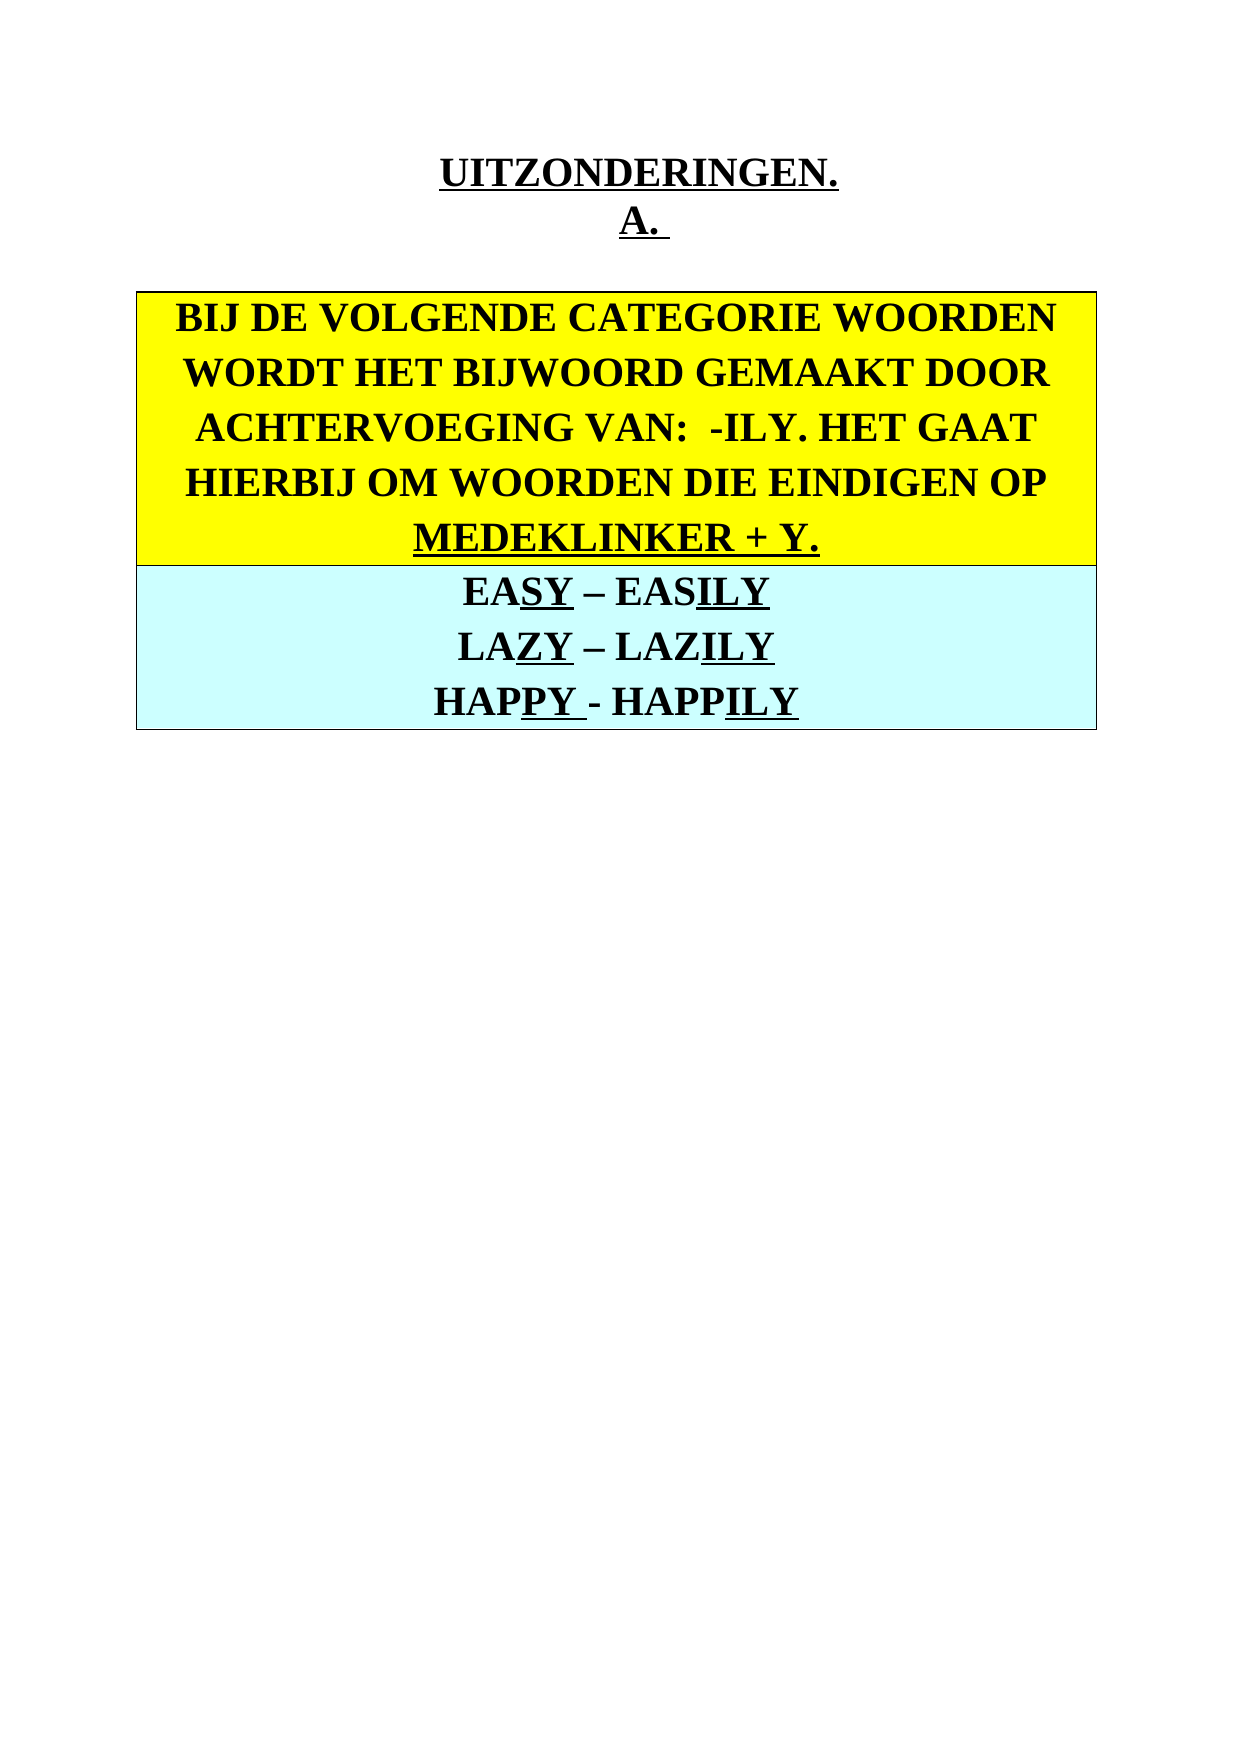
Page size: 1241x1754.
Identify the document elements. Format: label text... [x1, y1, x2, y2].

table_header BIJ DE VOLGENDE CATEGORIE WOORDEN WORDT HET BIJWOORD GEMAAKT DOOR ACHTERVOEGING VAN: -ILY. HET GAAT HIERBIJ OM WOORDEN DIE EINDIGEN OP MEDEKLINKER + Y. [137, 293, 1096, 565]
text UITZONDERINGEN. [185, 148, 1093, 196]
table_cell EASY – EASILY LAZY – LAZILY HAPPY - HAPPILY [137, 566, 1096, 728]
text A. [185, 196, 1093, 243]
